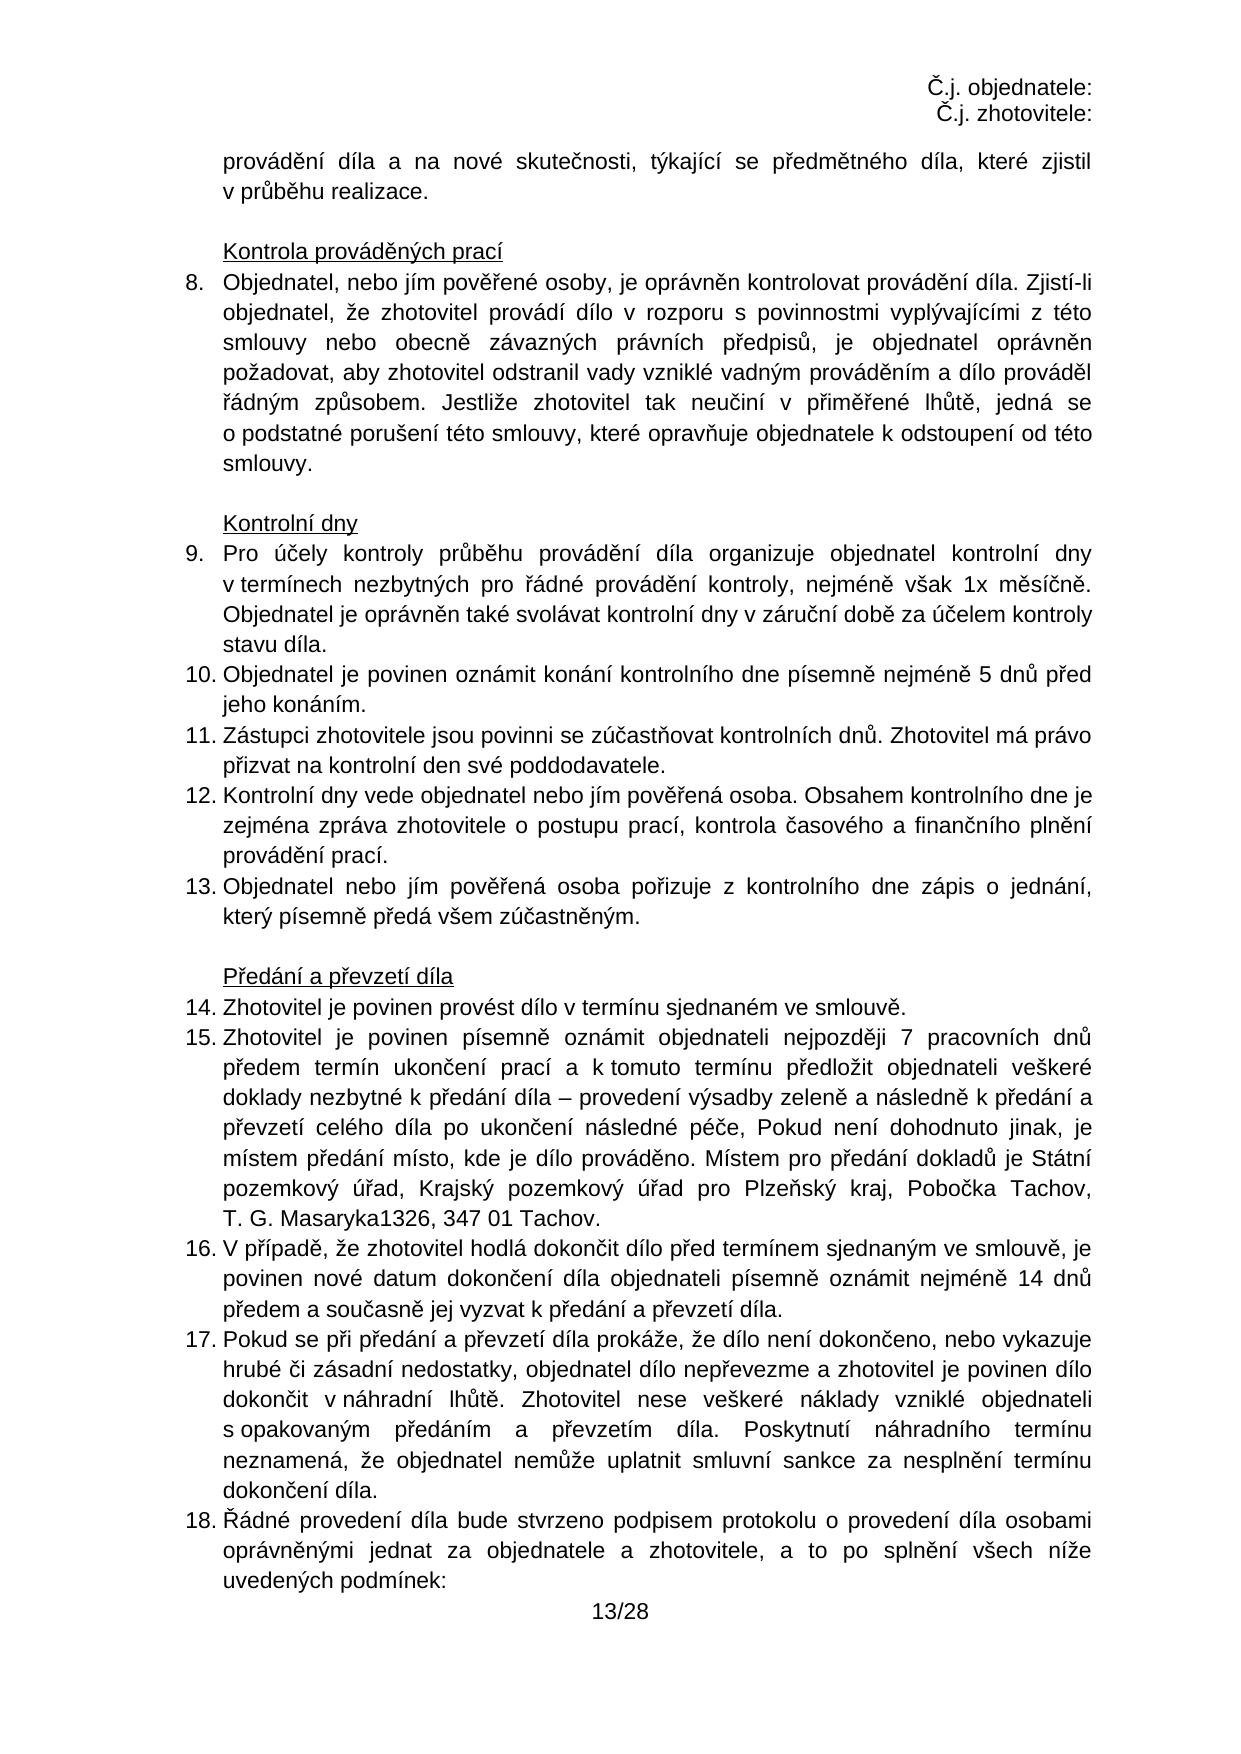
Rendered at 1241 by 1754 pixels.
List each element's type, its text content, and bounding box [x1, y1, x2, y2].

list Objednatel je povinen oznámit konání kontrolního dne písemně nejméně 5 dnů před jeho konáním. [185, 661, 1093, 718]
list Pro účely kontroly průběhu provádění díla organizuje objednatel kontrolní dny v termínech nezbytných pro řádné provádění kontroly, nejméně však 1x měsíčně. Objednatel je oprávněn také svolávat kontrolní dny v záruční době za účelem kontroly stavu díla. [185, 540, 1093, 657]
list Zhotovitel je povinen písemně oznámit objednateli nejpozději 7 pracovních dnů předem termín ukončení prací a k tomuto termínu předložit objednateli veškeré doklady nezbytné k předání díla – provedení výsadby zeleně a následně k předání a převzetí celého díla po ukončení následné péče, Pokud není dohodnuto jinak, je místem předání místo, kde je dílo prováděno. Místem pro předání dokladů je Státní pozemkový úřad, Krajský pozemkový úřad pro Plzeňský kraj, Pobočka Tachov, T. G. Masaryka1326, 347 01 Tachov. [185, 1024, 1093, 1231]
list Kontrolní dny [223, 510, 1093, 536]
list Pokud se při předání a převzetí díla prokáže, že dílo není dokončeno, nebo vykazuje hrubé či zásadní nedostatky, objednatel dílo nepřevezme a zhotovitel je povinen dílo dokončit v náhradní lhůtě. Zhotovitel nese veškeré náklady vzniklé objednateli s opakovaným předáním a převzetím díla. Poskytnutí náhradního termínu neznamená, že objednatel nemůže uplatnit smluvní sankce za nesplnění termínu dokončení díla. [185, 1326, 1093, 1503]
list Řádné provedení díla bude stvrzeno podpisem protokolu o provedení díla osobami oprávněnými jednat za objednatele a zhotovitele, a to po splnění všech níže uvedených podmínek: [185, 1507, 1093, 1594]
list Kontrolní dny vede objednatel nebo jím pověřená osoba. Obsahem kontrolního dne je zejména zpráva zhotovitele o postupu prací, kontrola časového a finančního plnění provádění prací. [185, 782, 1093, 869]
list Kontrola prováděných prací [223, 208, 1093, 264]
list Zástupci zhotovitele jsou povinni se zúčastňovat kontrolních dnů. Zhotovitel má právo přizvat na kontrolní den své poddodavatele. [185, 722, 1093, 778]
list Předání a převzetí díla [223, 963, 1093, 989]
list Objednatel, nebo jím pověřené osoby, je oprávněn kontrolovat provádění díla. Zjistí-li objednatel, že zhotovitel provádí dílo v rozporu s povinnostmi vyplývajícími z této smlouvy nebo obecně závazných právních předpisů, je objednatel oprávněn požadovat, aby zhotovitel odstranil vady vzniklé vadným prováděním a dílo prováděl řádným způsobem. Jestliže zhotovitel tak neučiní v přiměřené lhůtě, jedná se o podstatné porušení této smlouvy, které opravňuje objednatele k odstoupení od této smlouvy. [185, 268, 1093, 476]
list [185, 148, 1093, 204]
list Objednatel nebo jím pověřená osoba pořizuje z kontrolního dne zápis o jednání, který písemně předá všem zúčastněným. [185, 873, 1093, 929]
list Zhotovitel je povinen provést dílo v termínu sjednaném ve smlouvě. [185, 993, 1093, 1020]
list V případě, že zhotovitel hodlá dokončit dílo před termínem sjednaným ve smlouvě, je povinen nové datum dokončení díla objednateli písemně oznámit nejméně 14 dnů předem a současně jej vyzvat k předání a převzetí díla. [185, 1235, 1093, 1322]
